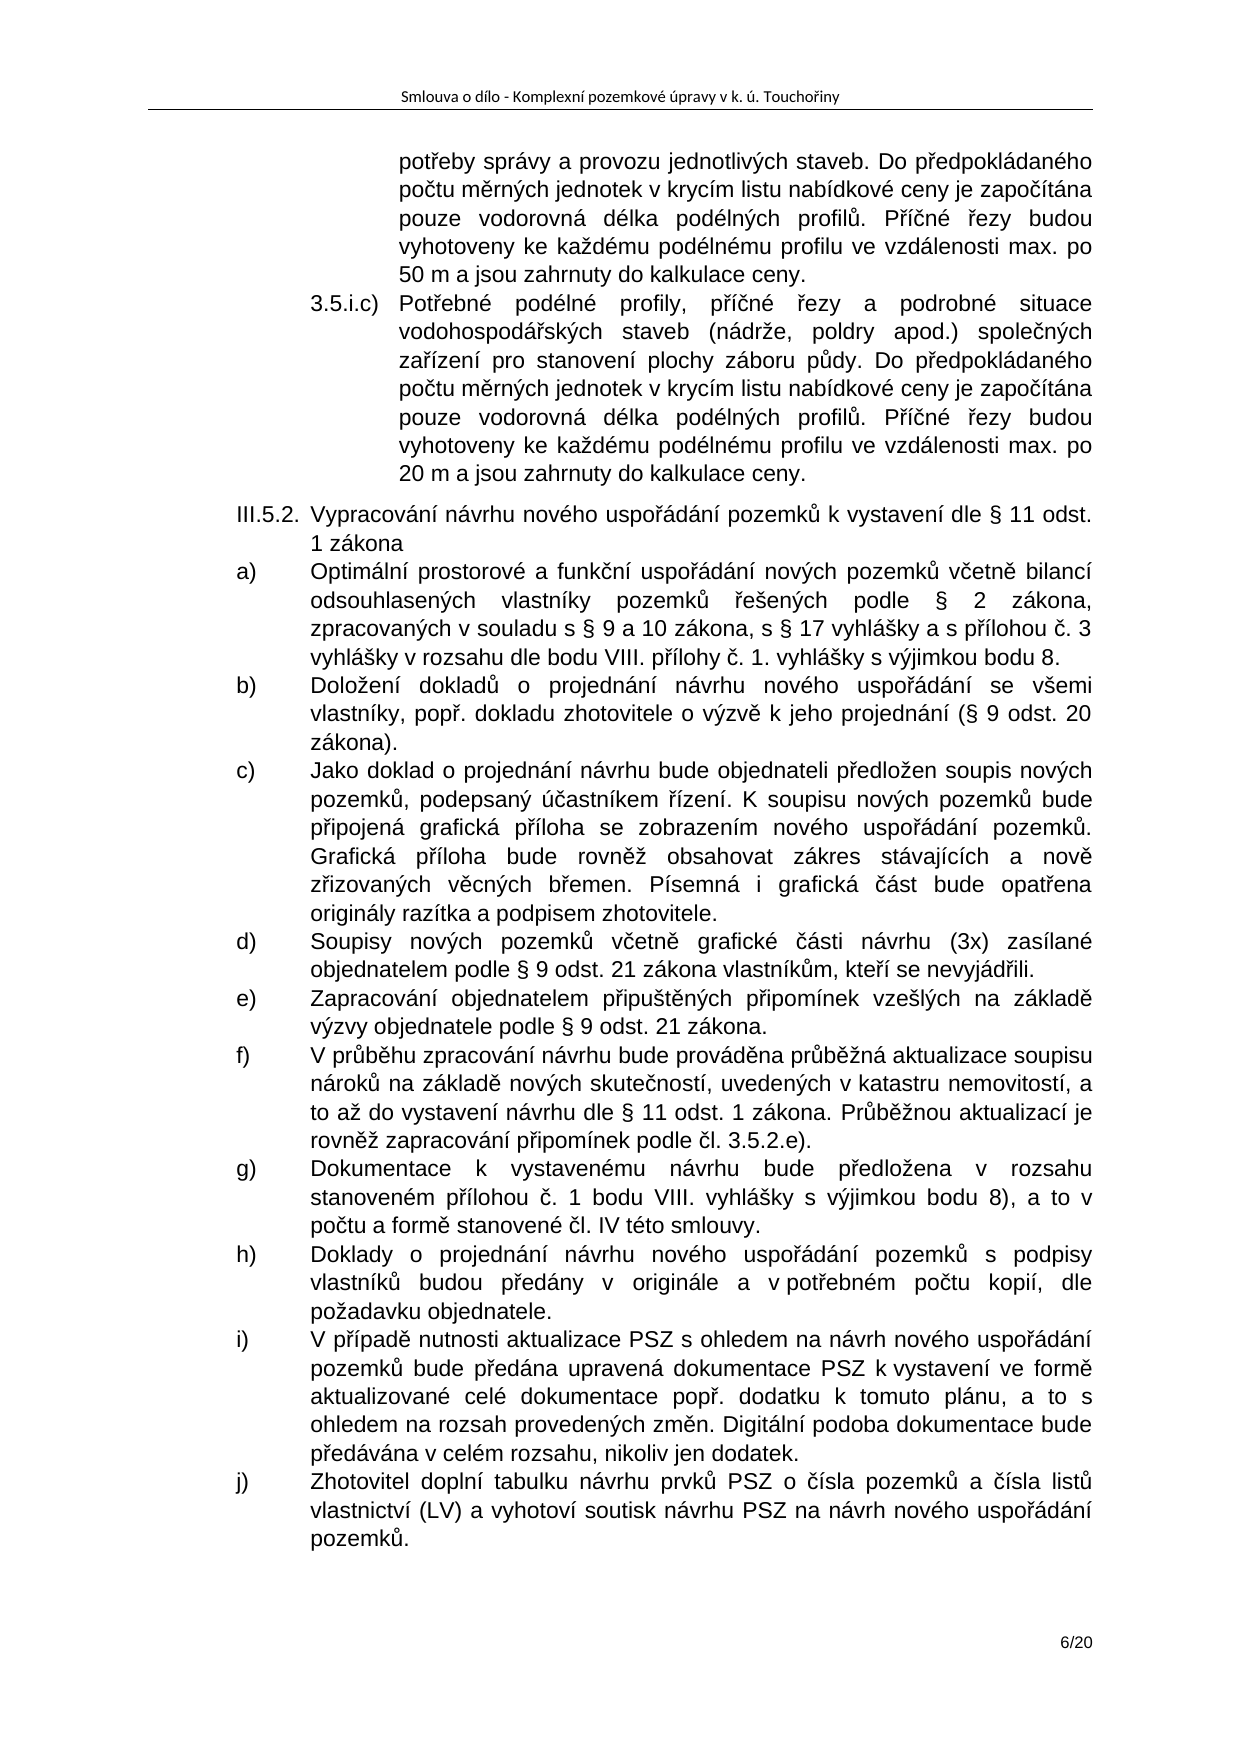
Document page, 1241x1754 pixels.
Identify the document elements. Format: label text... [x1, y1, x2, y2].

text Doklady o projednání návrhu nového uspořádání pozemků s podpisy vlastníků budou předány v originále a v potřebném počtu kopií, dle požadavku objednatele. [236, 1241, 1093, 1324]
text Vypracování návrhu nového uspořádání pozemků k vystavení dle § 11 odst. 1 zákona [236, 501, 1093, 556]
text Doložení dokladů o projednání návrhu nového uspořádání se všemi vlastníky, popř. dokladu zhotovitele o výzvě k jeho projednání (§ 9 odst. 20 zákona). [236, 672, 1093, 755]
text Jako doklad o projednání návrhu bude objednateli předložen soupis nových pozemků, podepsaný účastníkem řízení. K soupisu nových pozemků bude připojená grafická příloha se zobrazením nového uspořádání pozemků. Grafická příloha bude rovněž obsahovat zákres stávajících a nově zřizovaných věcných břemen. Písemná i grafická část bude opatřena originály razítka a podpisem zhotovitele. [236, 757, 1093, 926]
list 3.5.i.c) Potřebné podélné profily, příčné řezy a podrobné situace vodohospodářských staveb (nádrže, poldry apod.) společných zařízení pro stanovení plochy záboru půdy. Do předpokládaného počtu měrných jednotek v krycím listu nabídkové ceny je započítána pouze vodorovná délka podélných profilů. Příčné řezy budou vyhotoveny ke každému podélnému profilu ve vzdálenosti max. po 20 m a jsou zahrnuty do kalkulace ceny. [310, 290, 1093, 487]
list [310, 148, 1093, 288]
text Optimální prostorové a funkční uspořádání nových pozemků včetně bilancí odsouhlasených vlastníky pozemků řešených podle § 2 zákona, zpracovaných v souladu s § 9 a 10 zákona, s § 17 vyhlášky a s přílohou č. 3 vyhlášky v rozsahu dle bodu VIII. přílohy č. 1. vyhlášky s výjimkou bodu 8. [236, 558, 1093, 670]
text Zhotovitel doplní tabulku návrhu prvků PSZ o čísla pozemků a čísla listů vlastnictví (LV) a vyhotoví soutisk návrhu PSZ na návrh nového uspořádání pozemků. [236, 1468, 1093, 1551]
text Dokumentace k vystavenému návrhu bude předložena v rozsahu stanoveném přílohou č. 1 bodu VIII. vyhlášky s výjimkou bodu 8), a to v počtu a formě stanovené čl. IV této smlouvy. [236, 1155, 1093, 1239]
text Zapracování objednatelem připuštěných připomínek vzešlých na základě výzvy objednatele podle § 9 odst. 21 zákona. [236, 985, 1093, 1039]
text V průběhu zpracování návrhu bude prováděna průběžná aktualizace soupisu nároků na základě nových skutečností, uvedených v katastru nemovitostí, a to až do vystavení návrhu dle § 11 odst. 1 zákona. Průběžnou aktualizací je rovněž zapracování připomínek podle čl. 3.5.2.e). [236, 1042, 1093, 1153]
text V případě nutnosti aktualizace PSZ s ohledem na návrh nového uspořádání pozemků bude předána upravená dokumentace PSZ k vystavení ve formě aktualizované celé dokumentace popř. dodatku k tomuto plánu, a to s ohledem na rozsah provedených změn. Digitální podoba dokumentace bude předávána v celém rozsahu, nikoliv jen dodatek. [236, 1326, 1093, 1466]
text Soupisy nových pozemků včetně grafické části návrhu (3x) zasílané objednatelem podle § 9 odst. 21 zákona vlastníkům, kteří se nevyjádřili. [236, 928, 1093, 983]
